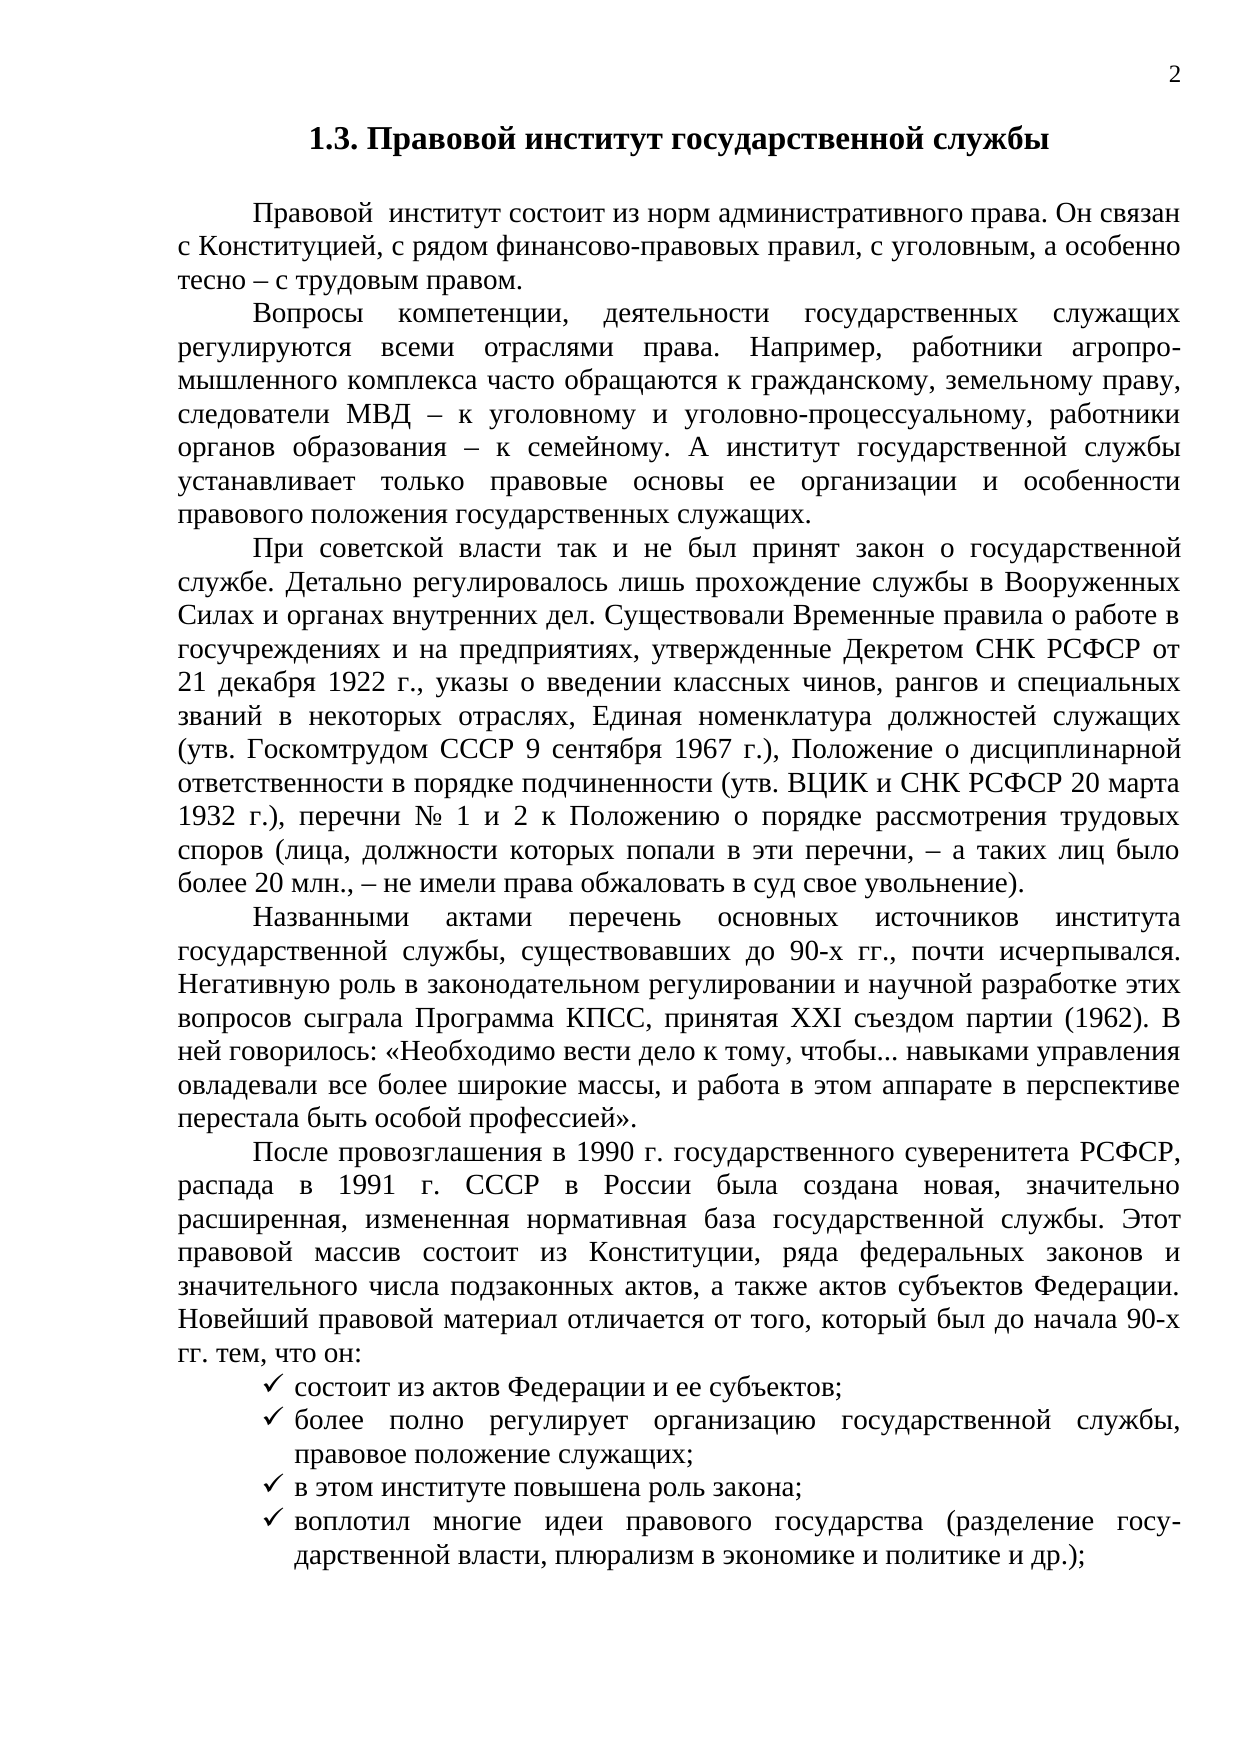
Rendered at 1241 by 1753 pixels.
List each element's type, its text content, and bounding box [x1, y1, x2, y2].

list в этом институте повышена роль закона; [261, 1469, 1181, 1503]
text Правовой институт состоит из норм административного права. Он связан с Конституцией, с рядом финансово-правовых правил, с уголовным, а особенно тесно – с трудовым правом. [177, 195, 1181, 295]
text При советской власти так и не был принят закон о государственной службе. Детально регулировалось лишь прохождение службы в Вооруженных Силах и органах внутренних дел. Существовали Временные правила о работе в госучреждениях и на предприятиях, утвержденные Декретом СНК РСФСР от 21 декабря 1922 г., указы о введении классных чинов, рангов и специальных званий в некоторых отраслях, Единая номенклатура должностей служащих (утв. Госкомтрудом СССР 9 сентября 1967 г.), Положение о дисциплинарной ответственности в порядке подчиненности (утв. ВЦИК и СНК РСФСР 20 марта 1932 г.), перечни № 1 и 2 к Положению о порядке рассмотрения трудовых споров (лица, должности которых попали в эти перечни, – а таких лиц было более 20 млн., – не имели права обжаловать в суд свое увольнение). [177, 530, 1181, 899]
text 1.3. Правовой институт государственной службы [177, 118, 1181, 156]
text Названными актами перечень основных источников института государственной службы, существовавших до 90-х гг., почти исчерпывался. Негативную роль в законодательном регулировании и научной разработке этих вопросов сыграла Программа КПСС, принятая XXI съездом партии (1962). В ней говорилось: «Необходимо вести дело к тому, чтобы... навыками управления овладевали все более широкие массы, и работа в этом аппарате в перспективе перестала быть особой профессией». [177, 899, 1181, 1134]
text После провозглашения в 1990 г. государственного суверенитета РСФСР, распада в 1991 г. СССР в России была создана новая, значительно расширенная, измененная нормативная база государственной службы. Этот правовой массив состоит из Конституции, ряда федеральных законов и значительного числа подзаконных актов, а также актов субъектов Федерации. Новейший правовой материал отличается от того, который был до начала 90-х гг. тем, что он: [177, 1134, 1181, 1369]
list более полно регулирует организацию государственной службы, правовое положение служащих; [261, 1402, 1181, 1469]
list состоит из актов Федерации и ее субъектов; [261, 1369, 1181, 1402]
list воплотил многие идеи правового государства (разделение государственной власти, плюрализм в экономике и политике и др.); [261, 1503, 1181, 1570]
text Вопросы компетенции, деятельности государственных служащих регулируются всеми отраслями права. Например, работники агропромышленного комплекса часто обращаются к гражданскому, земельному праву, следователи МВД – к уголовному и уголовно-процессуальному, работники органов образования – к семейному. А институт государственной службы устанавливает только правовые основы ее организации и особенности правового положения государственных служащих. [177, 295, 1181, 530]
